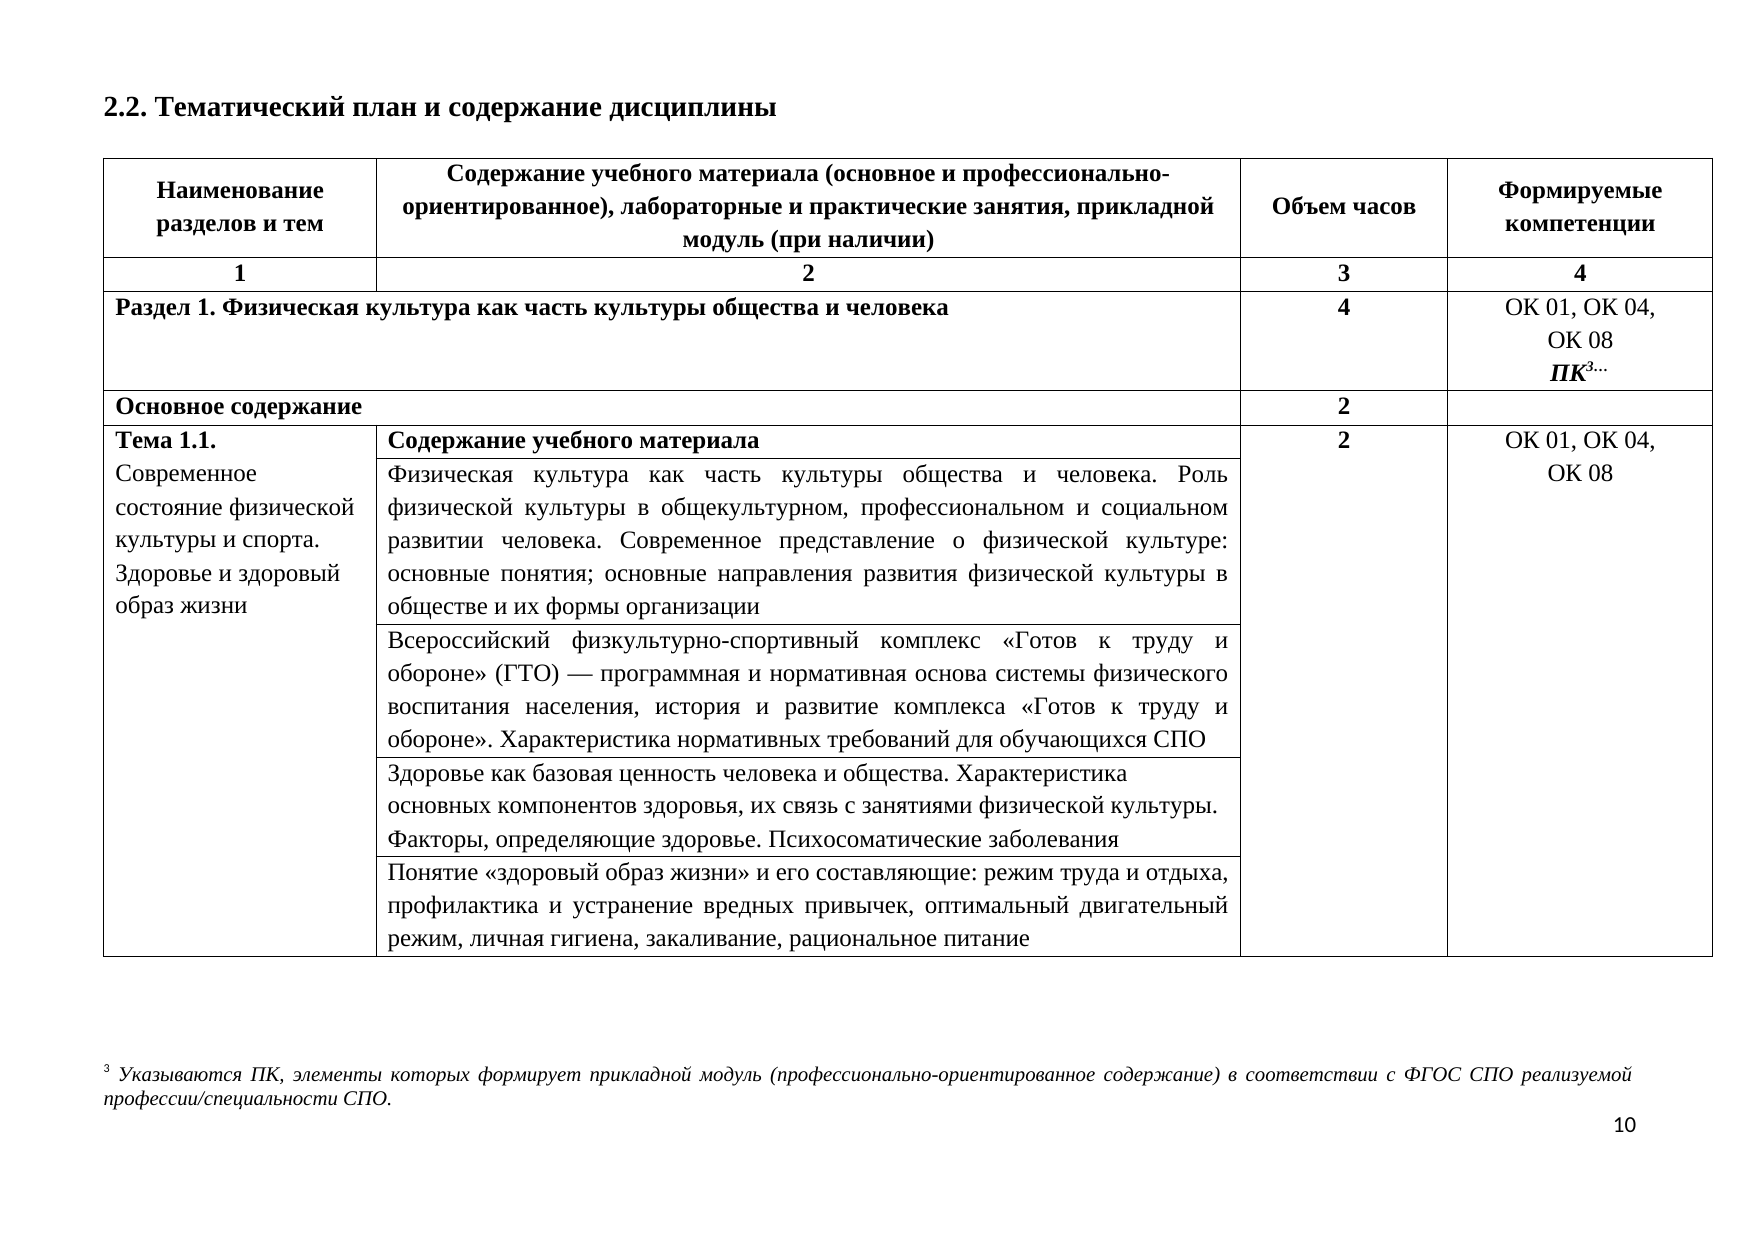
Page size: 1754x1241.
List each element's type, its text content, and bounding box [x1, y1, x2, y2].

table_cell 2 [377, 258, 1240, 291]
table_cell 3 [1241, 258, 1447, 291]
table_cell Содержание учебного материала [377, 426, 1240, 458]
table_header Объем часов [1241, 159, 1447, 257]
table_cell 2 [1241, 426, 1447, 956]
table_cell 4 [1241, 292, 1447, 390]
text 2.2. Тематический план и содержание дисциплины [103, 89, 1636, 122]
table_cell Всероссийский физкультурно-спортивный комплекс «Готов к труду и обороне» (ГТО) — программная и нормативная основа системы физического воспитания населения, история и развитие комплекса «Готов к труду и обороне». Характеристика нормативных требований для обучающихся СПО [377, 625, 1240, 757]
table_cell Раздел 1. Физическая культура как часть культуры общества и человека [104, 292, 1240, 390]
table_header Содержание учебного материала (основное и профессионально-ориентированное), лабораторные и практические занятия, прикладной модуль (при наличии) [377, 159, 1240, 257]
table_cell 1 [104, 258, 376, 291]
table_cell 4 [1448, 258, 1712, 291]
table_cell ОК 01, ОК 04, ОК 08 ПК… [1448, 292, 1712, 390]
table_cell Основное содержание [104, 391, 1240, 424]
table_cell Здоровье как базовая ценность человека и общества. Характеристика основных компонентов здоровья, их связь с занятиями физической культуры. Факторы, определяющие здоровье. Психосоматические заболевания [377, 758, 1240, 856]
table_cell Понятие «здоровый образ жизни» и его составляющие: режим труда и отдыха, профилактика и устранение вредных привычек, оптимальный двигательный режим, личная гигиена, закаливание, рациональное питание [377, 857, 1240, 956]
table_header Формируемые компетенции [1448, 159, 1712, 257]
table_header Наименование разделов и тем [104, 159, 376, 257]
table_cell Физическая культура как часть культуры общества и человека. Роль физической культуры в общекультурном, профессиональном и социальном развитии человека. Современное представление о физической культуре: основные понятия; основные направления развития физической культуры в обществе и их формы организации [377, 459, 1240, 624]
table_cell ОК 01, ОК 04, ОК 08 [1448, 426, 1712, 956]
table_cell [1448, 391, 1712, 424]
table_cell Тема 1.1. Современное состояние физической культуры и спорта. Здоровье и здоровый образ жизни [104, 426, 376, 956]
table_cell 2 [1241, 391, 1447, 424]
